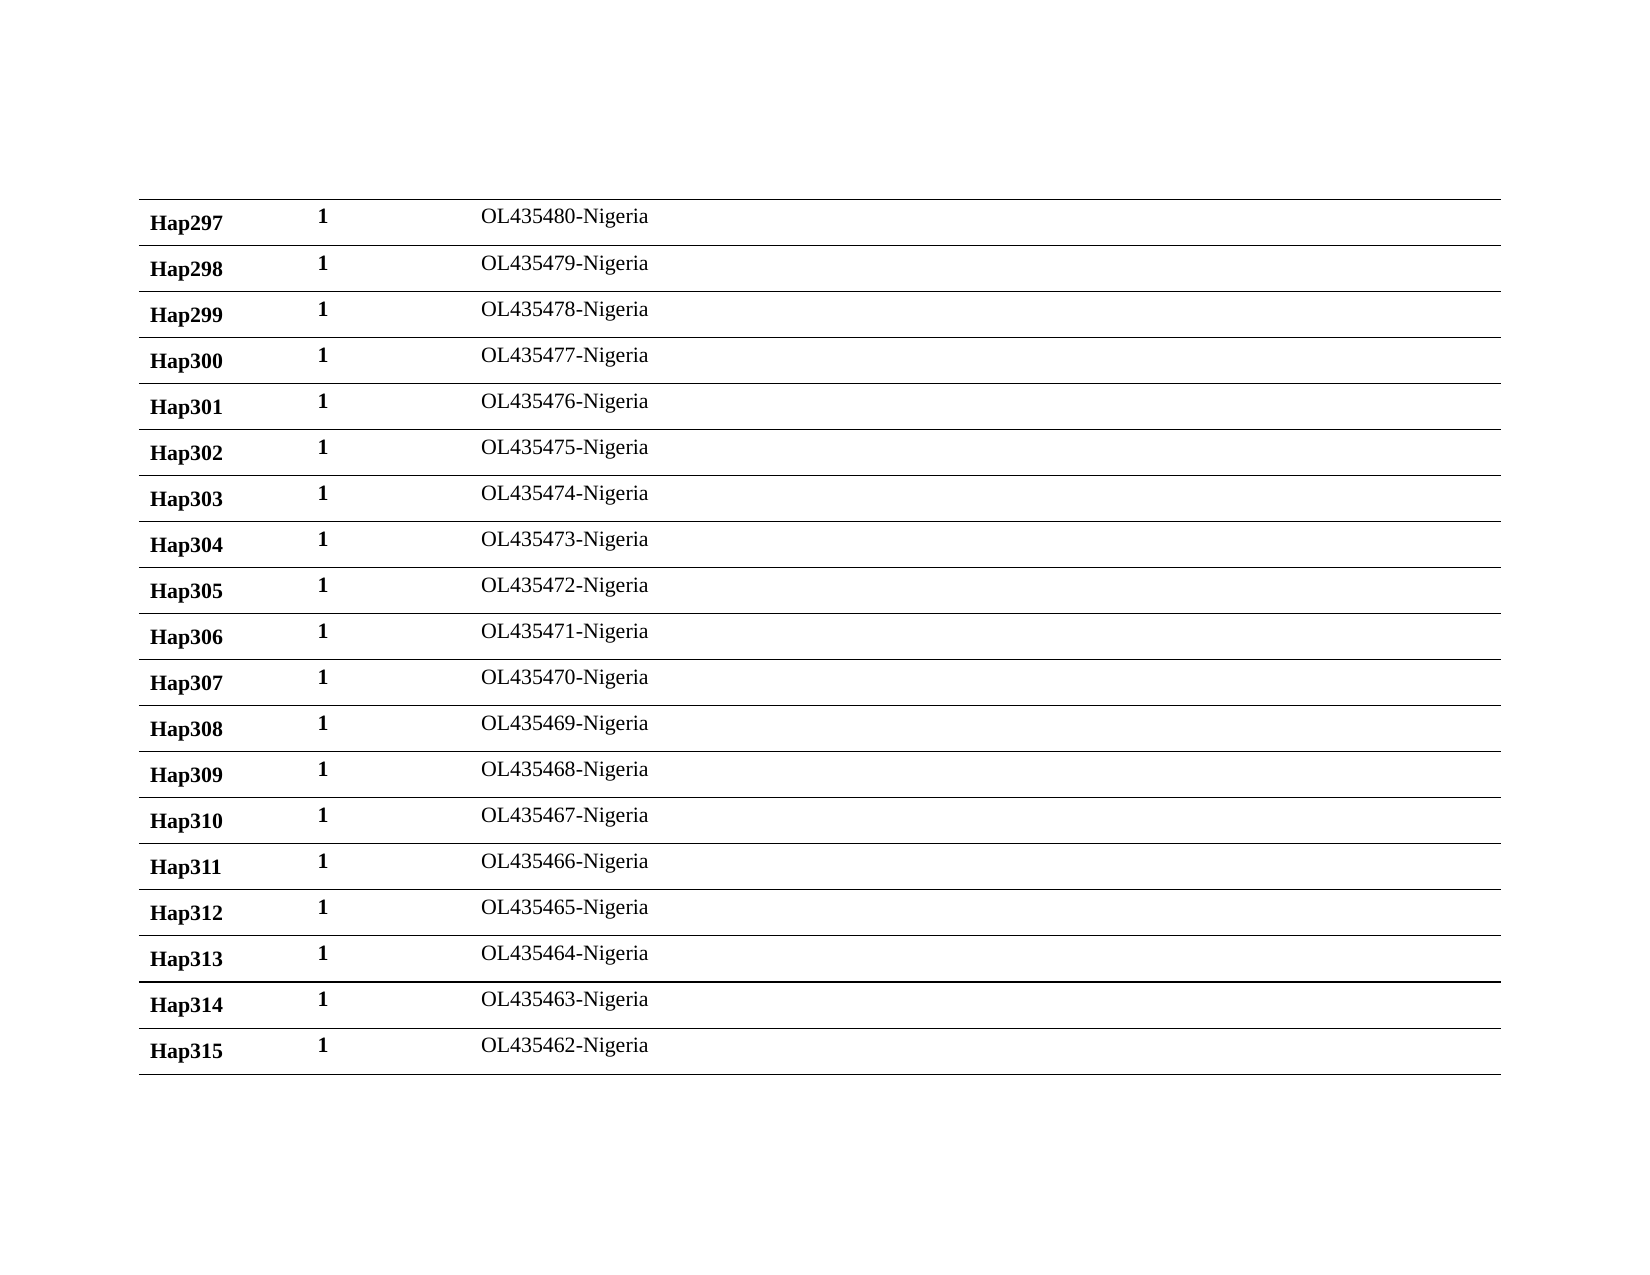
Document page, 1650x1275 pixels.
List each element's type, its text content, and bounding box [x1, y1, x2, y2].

table_cell OL435469-Nigeria [470, 706, 1501, 751]
table_cell OL435465-Nigeria [470, 890, 1501, 935]
table_cell Hap302 [139, 430, 306, 475]
table_cell 1 [306, 200, 469, 245]
table_cell 1 [306, 338, 469, 383]
table_cell Hap298 [139, 246, 306, 291]
table_cell 1 [306, 246, 469, 291]
table_cell Hap305 [139, 568, 306, 613]
table_cell Hap299 [139, 292, 306, 337]
table_cell 1 [306, 798, 469, 843]
table_cell Hap297 [139, 200, 306, 245]
table_cell OL435474-Nigeria [470, 476, 1501, 521]
table_cell Hap306 [139, 614, 306, 659]
table_cell Hap310 [139, 798, 306, 843]
table_cell OL435470-Nigeria [470, 660, 1501, 705]
table_cell OL435480-Nigeria [470, 200, 1501, 245]
table_cell OL435471-Nigeria [470, 614, 1501, 659]
table_cell 1 [306, 292, 469, 337]
table_cell 1 [306, 660, 469, 705]
table_cell OL435464-Nigeria [470, 936, 1501, 981]
table_cell 1 [306, 522, 469, 567]
table_cell OL435478-Nigeria [470, 292, 1501, 337]
table_cell OL435472-Nigeria [470, 568, 1501, 613]
table_cell 1 [306, 614, 469, 659]
table_cell OL435479-Nigeria [470, 246, 1501, 291]
table_cell OL435462-Nigeria [470, 1029, 1501, 1073]
table_cell 1 [306, 752, 469, 797]
table_cell 1 [306, 936, 469, 981]
table_cell OL435468-Nigeria [470, 752, 1501, 797]
table_cell 1 [306, 844, 469, 889]
table_cell OL435466-Nigeria [470, 844, 1501, 889]
table_cell 1 [306, 983, 469, 1027]
table_cell Hap301 [139, 384, 306, 429]
table_cell 1 [306, 706, 469, 751]
table_cell Hap313 [139, 936, 306, 981]
table_cell 1 [306, 890, 469, 935]
table_cell 1 [306, 1029, 469, 1073]
table_cell Hap311 [139, 844, 306, 889]
table_cell Hap308 [139, 706, 306, 751]
table_cell OL435477-Nigeria [470, 338, 1501, 383]
table_cell Hap300 [139, 338, 306, 383]
table_cell 1 [306, 430, 469, 475]
table_cell 1 [306, 568, 469, 613]
table_cell 1 [306, 476, 469, 521]
table_cell Hap307 [139, 660, 306, 705]
table_cell OL435473-Nigeria [470, 522, 1501, 567]
table_cell OL435475-Nigeria [470, 430, 1501, 475]
table_cell OL435463-Nigeria [470, 983, 1501, 1027]
table_cell Hap314 [139, 983, 306, 1027]
table_cell Hap315 [139, 1029, 306, 1073]
table_cell 1 [306, 384, 469, 429]
table_cell OL435476-Nigeria [470, 384, 1501, 429]
table_cell Hap312 [139, 890, 306, 935]
table_cell Hap303 [139, 476, 306, 521]
table_cell Hap304 [139, 522, 306, 567]
table_cell Hap309 [139, 752, 306, 797]
table_cell OL435467-Nigeria [470, 798, 1501, 843]
